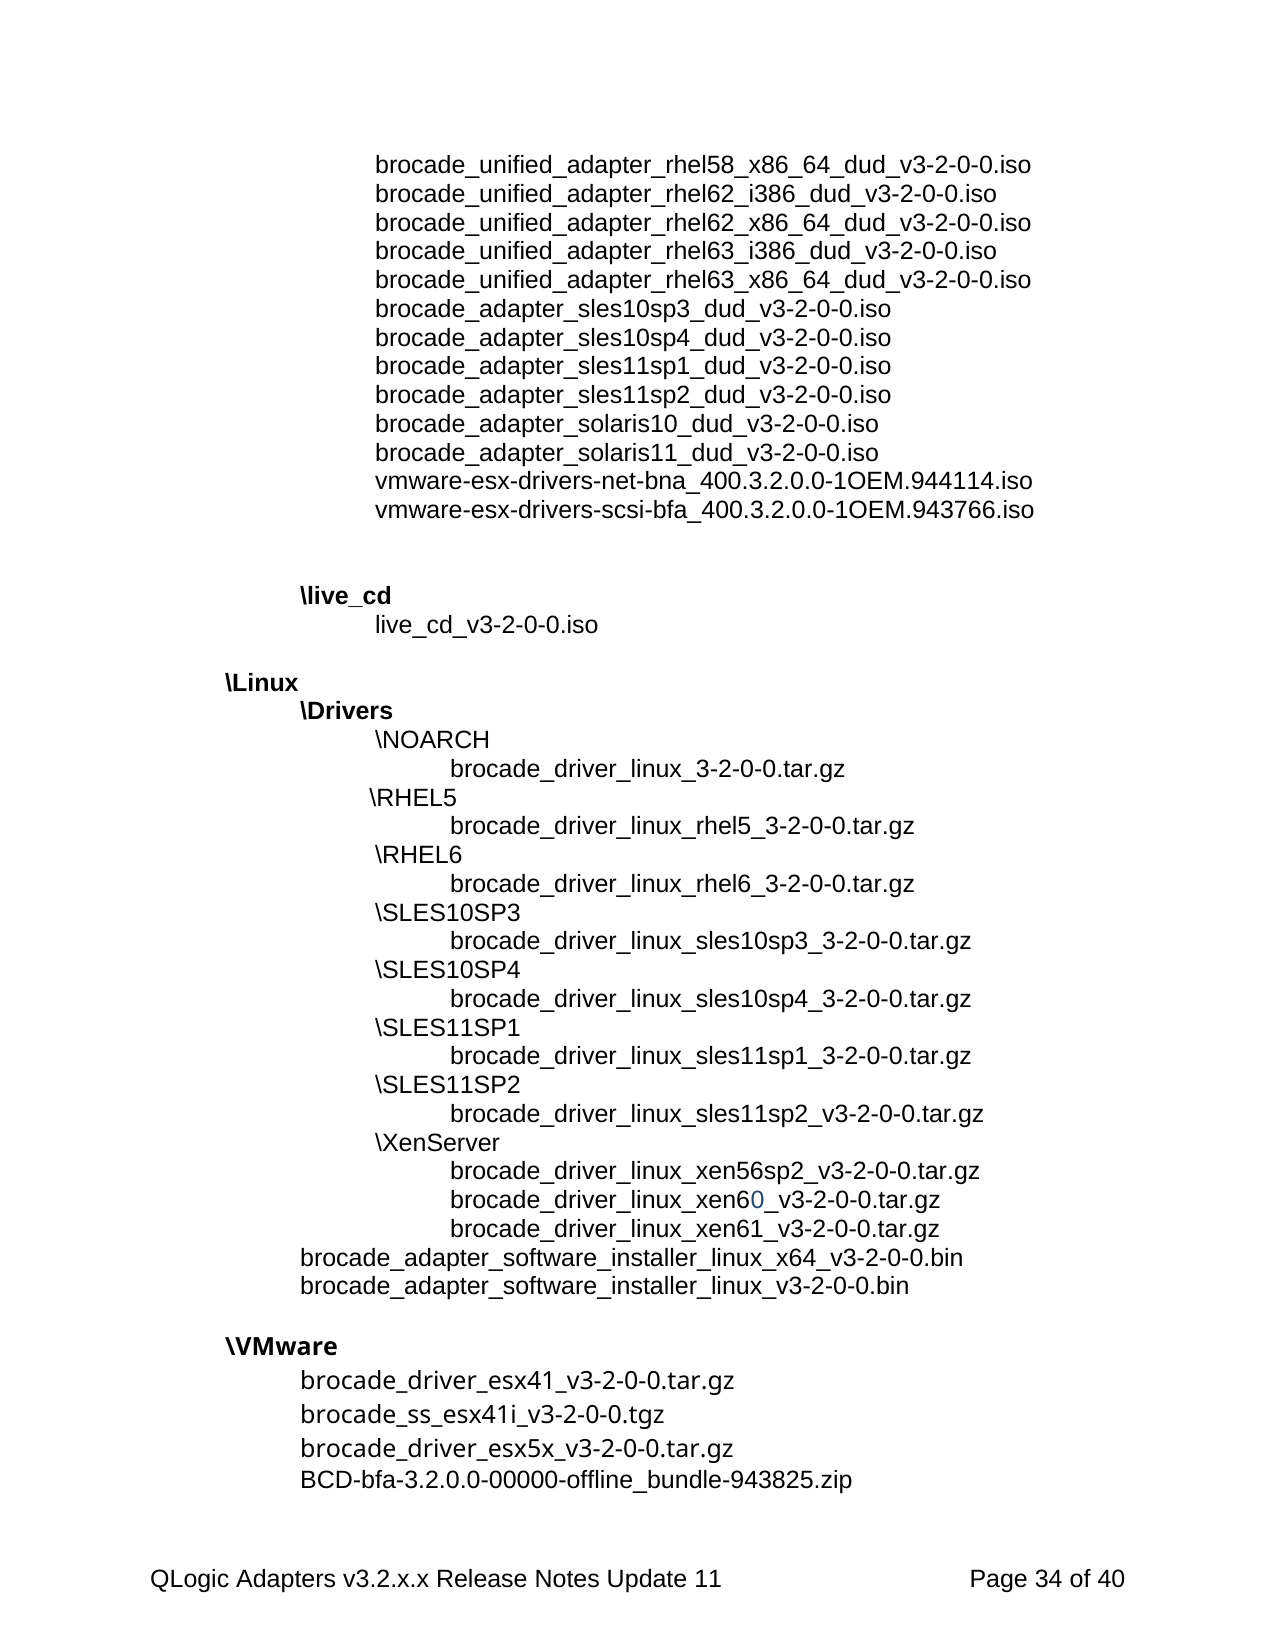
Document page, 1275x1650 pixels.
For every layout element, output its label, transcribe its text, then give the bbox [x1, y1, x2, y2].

text \Drivers [300, 696, 1125, 725]
text \RHEL6 [375, 840, 1125, 869]
text \SLES10SP3 [375, 897, 1125, 926]
text brocade_adapter_solaris10_dud_v3-2-0-0.iso [375, 409, 1125, 437]
text brocade_driver_linux_3-2-0-0.tar.gz [375, 754, 1125, 782]
text brocade_adapter_solaris11_dud_v3-2-0-0.iso [375, 437, 1125, 466]
text brocade_adapter_software_installer_linux_v3-2-0-0.bin [225, 1271, 1125, 1300]
text brocade_driver_linux_rhel6_3-2-0-0.tar.gz [375, 869, 1125, 897]
text BCD-bfa-3.2.0.0-00000-offline_bundle-943825.zip [225, 1465, 1125, 1494]
text \RHEL5 [300, 782, 1125, 811]
text brocade_driver_linux_xen60_v3-2-0-0.tar.gz [375, 1185, 1125, 1214]
text brocade_driver_esx5x_v3-2-0-0.tar.gz [300, 1431, 1125, 1465]
text brocade_unified_adapter_rhel58_x86_64_dud_v3-2-0-0.iso [300, 150, 1125, 179]
text brocade_driver_linux_sles10sp3_3-2-0-0.tar.gz [375, 926, 1125, 955]
text \live_cd [225, 581, 1125, 610]
text brocade_adapter_software_installer_linux_x64_v3-2-0-0.bin [150, 1242, 1125, 1271]
text \XenServer [300, 1127, 1125, 1156]
text \SLES11SP1 [375, 1012, 1125, 1041]
text brocade_unified_adapter_rhel63_x86_64_dud_v3-2-0-0.iso [375, 265, 1125, 294]
text brocade_driver_linux_sles10sp4_3-2-0-0.tar.gz [375, 984, 1125, 1012]
text brocade_unified_adapter_rhel62_x86_64_dud_v3-2-0-0.iso [375, 207, 1125, 236]
text live_cd_v3-2-0-0.iso [225, 610, 1125, 639]
text \SLES10SP4 [375, 955, 1125, 984]
text brocade_driver_linux_sles11sp2_v3-2-0-0.tar.gz [300, 1099, 1125, 1127]
text brocade_driver_linux_xen56sp2_v3-2-0-0.tar.gz [375, 1156, 1125, 1185]
text brocade_driver_esx41_v3-2-0-0.tar.gz [300, 1363, 1125, 1397]
text brocade_driver_linux_xen61_v3-2-0-0.tar.gz [375, 1214, 1125, 1242]
text brocade_adapter_sles11sp1_dud_v3-2-0-0.iso [375, 351, 1125, 380]
text brocade_ss_esx41i_v3-2-0-0.tgz [300, 1397, 1125, 1431]
text brocade_unified_adapter_rhel63_i386_dud_v3-2-0-0.iso [375, 236, 1125, 265]
text brocade_driver_linux_rhel5_3-2-0-0.tar.gz [375, 811, 1125, 840]
text \SLES11SP2 [300, 1070, 1125, 1099]
text brocade_adapter_sles10sp4_dud_v3-2-0-0.iso [375, 322, 1125, 351]
text brocade_adapter_sles11sp2_dud_v3-2-0-0.iso [375, 380, 1125, 409]
text \Linux [225, 667, 1125, 696]
text brocade_driver_linux_sles11sp1_3-2-0-0.tar.gz [375, 1041, 1125, 1070]
text brocade_adapter_sles10sp3_dud_v3-2-0-0.iso [375, 294, 1125, 322]
text vmware-esx-drivers-net-bna_400.3.2.0.0-1OEM.944114.iso [375, 466, 1125, 495]
text vmware-esx-drivers-scsi-bfa_400.3.2.0.0-1OEM.943766.iso [375, 495, 1125, 524]
text \NOARCH [375, 725, 1125, 754]
text \VMware [225, 1329, 1125, 1363]
text brocade_unified_adapter_rhel62_i386_dud_v3-2-0-0.iso [375, 179, 1125, 207]
